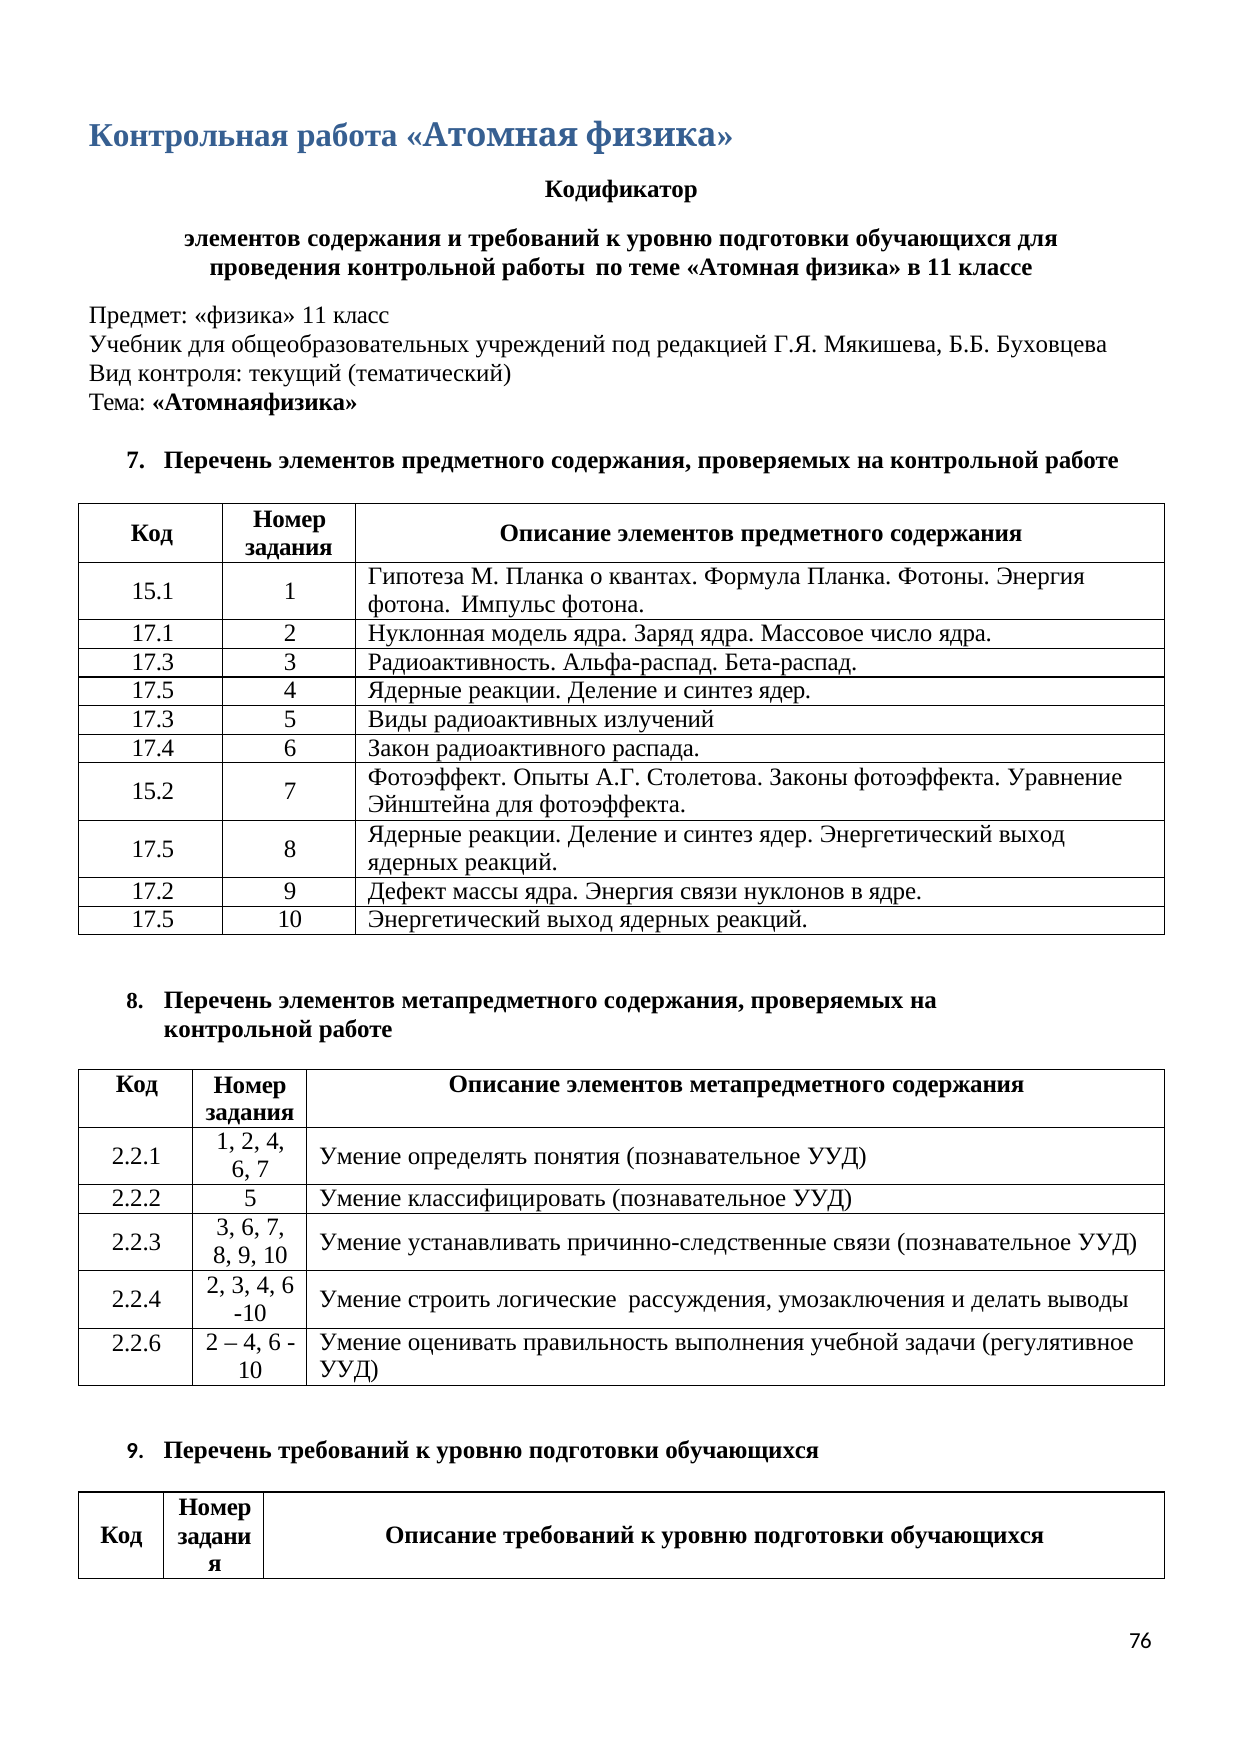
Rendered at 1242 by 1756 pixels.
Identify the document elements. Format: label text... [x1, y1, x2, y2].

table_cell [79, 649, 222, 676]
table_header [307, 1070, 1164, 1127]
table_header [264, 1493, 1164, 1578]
subtitle Контрольная работа «Атомная физика» [89, 115, 1197, 155]
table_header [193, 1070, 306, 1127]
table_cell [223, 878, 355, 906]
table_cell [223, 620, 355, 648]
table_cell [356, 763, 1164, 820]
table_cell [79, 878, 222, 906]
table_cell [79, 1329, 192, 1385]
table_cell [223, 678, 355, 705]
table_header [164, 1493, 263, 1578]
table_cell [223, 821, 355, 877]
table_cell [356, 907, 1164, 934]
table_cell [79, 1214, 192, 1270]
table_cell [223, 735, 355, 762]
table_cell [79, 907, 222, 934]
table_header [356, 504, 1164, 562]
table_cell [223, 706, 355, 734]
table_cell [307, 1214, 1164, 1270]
text Предмет: «физика» 11 класс [89, 301, 1197, 329]
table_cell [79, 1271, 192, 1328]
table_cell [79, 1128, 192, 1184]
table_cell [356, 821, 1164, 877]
text Учебник для общеобразовательных учреждений под редакцией Г.Я. Мякишева, Б.Б. Буховцева Вид контроля: текущий (тематический) [89, 329, 1135, 387]
text Тема: «Атомнаяфизика» [89, 387, 1197, 416]
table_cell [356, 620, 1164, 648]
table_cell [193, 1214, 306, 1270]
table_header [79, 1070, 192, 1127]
list Перечень элементов метапредметного содержания, проверяемых на контрольной работе [126, 985, 1089, 1042]
list Перечень требований к уровню подготовки обучающихся [126, 1435, 1197, 1464]
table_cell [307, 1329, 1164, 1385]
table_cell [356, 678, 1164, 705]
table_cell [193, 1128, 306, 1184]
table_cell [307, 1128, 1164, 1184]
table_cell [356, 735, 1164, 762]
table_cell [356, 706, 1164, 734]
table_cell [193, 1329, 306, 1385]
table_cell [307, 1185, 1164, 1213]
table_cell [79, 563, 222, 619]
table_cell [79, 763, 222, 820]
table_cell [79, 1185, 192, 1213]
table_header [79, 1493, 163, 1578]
list Перечень элементов предметного содержания, проверяемых на контрольной работе [126, 445, 1197, 474]
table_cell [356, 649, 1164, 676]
text элементов содержания и требований к уровню подготовки обучающихся для проведения контрольной работы по теме «Атомная физика» в 11 классе [124, 223, 1117, 281]
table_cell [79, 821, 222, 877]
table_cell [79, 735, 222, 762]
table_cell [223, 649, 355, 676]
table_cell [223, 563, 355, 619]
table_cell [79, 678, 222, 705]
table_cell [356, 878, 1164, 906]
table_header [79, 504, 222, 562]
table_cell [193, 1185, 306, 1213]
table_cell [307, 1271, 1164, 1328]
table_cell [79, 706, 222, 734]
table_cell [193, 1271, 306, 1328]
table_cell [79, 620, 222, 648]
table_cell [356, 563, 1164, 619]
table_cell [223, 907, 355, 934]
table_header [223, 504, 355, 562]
text Кодификатор [44, 174, 1197, 203]
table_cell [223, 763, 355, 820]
